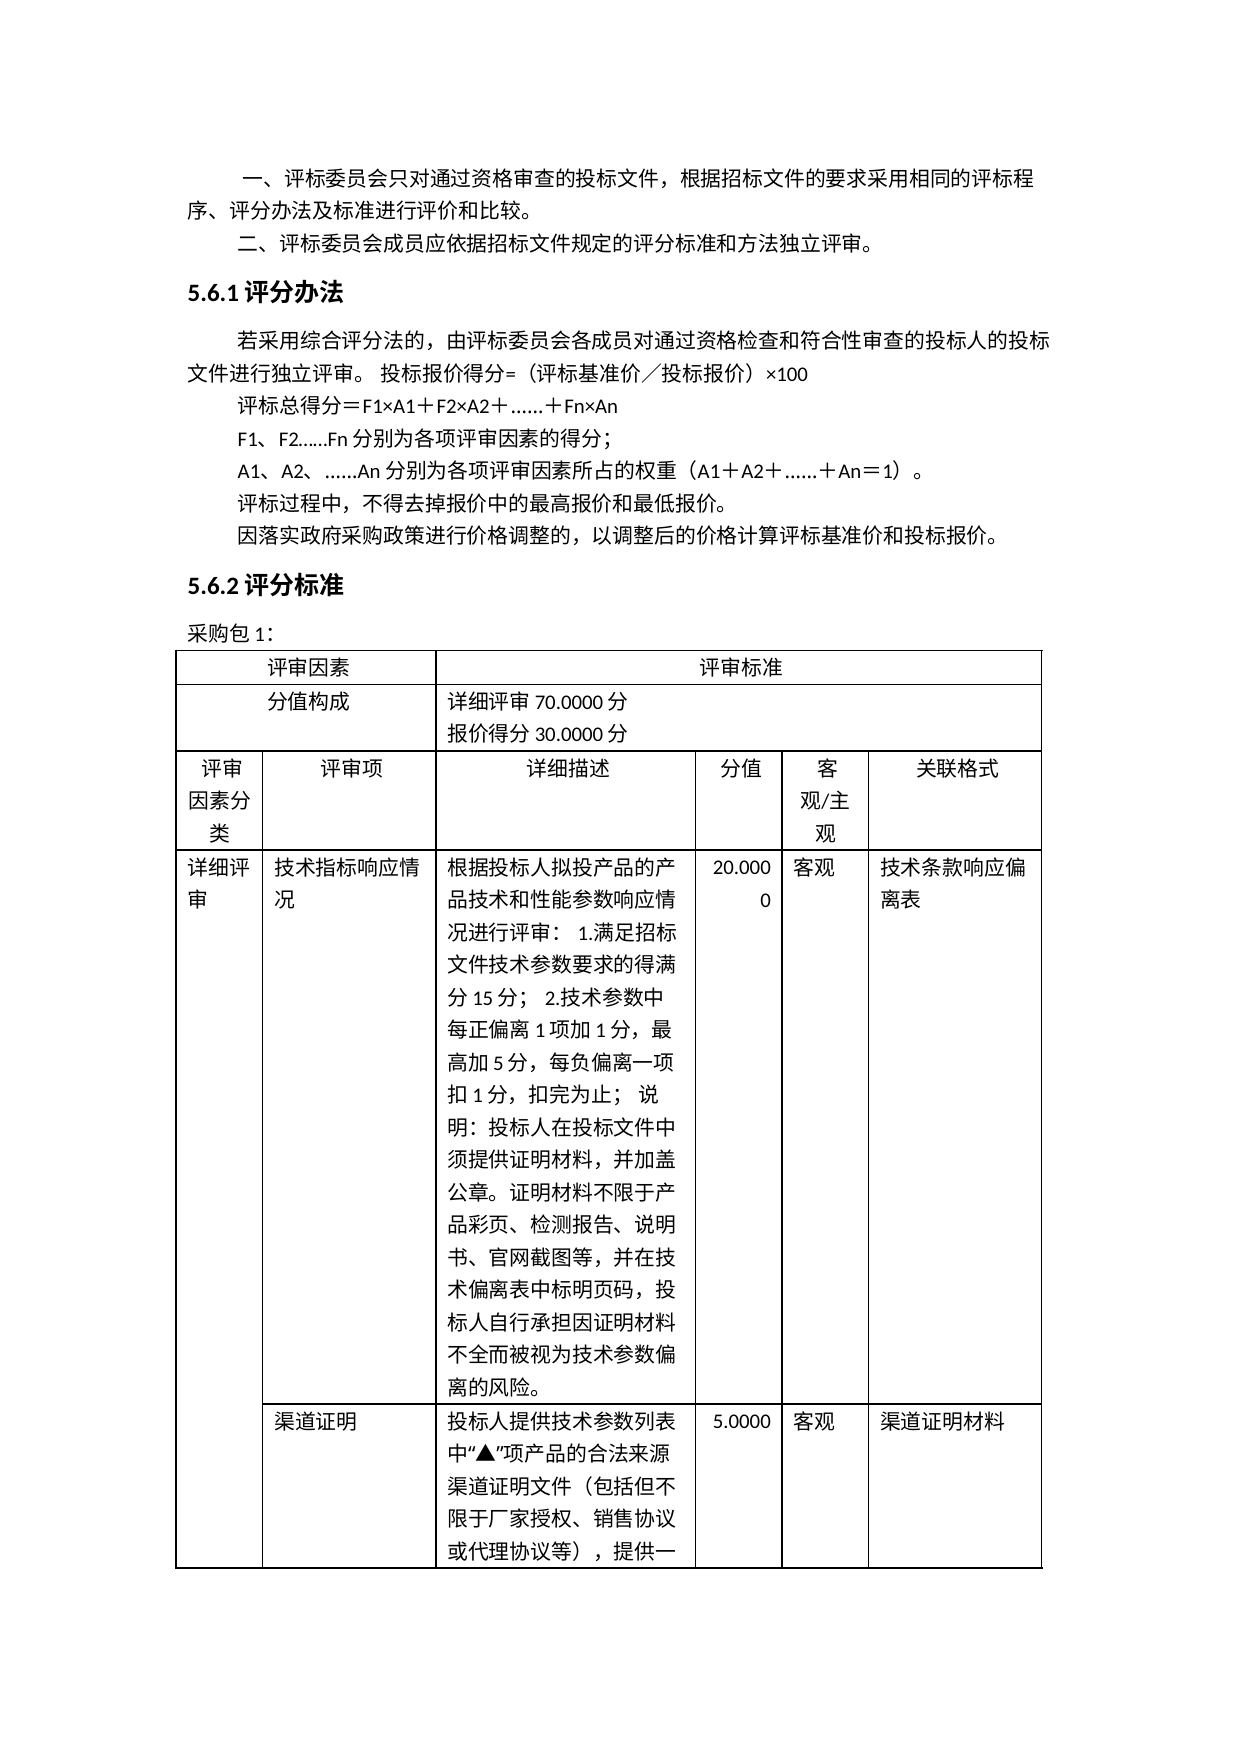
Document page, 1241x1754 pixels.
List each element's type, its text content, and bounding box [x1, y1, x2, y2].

text 评标总得分＝F1×A1＋F2×A2＋……＋Fn×An [187, 389, 1053, 422]
text A1、A2、……An 分别为各项评审因素所占的权重（A1＋A2＋……＋An＝1）。 [187, 454, 1053, 487]
text 因落实政府采购政策进行价格调整的，以调整后的价格计算评标基准价和投标报价。 [187, 519, 1053, 552]
table_cell 分值 [696, 752, 781, 849]
table_cell 评审因素分类 [177, 752, 262, 849]
text 5.6.2评分标准 [187, 552, 1053, 617]
table_cell 5.0000 [696, 1405, 781, 1567]
text 二、评标委员会成员应依据招标文件规定的评分标准和方法独立评审。 [187, 227, 1053, 259]
text F1、F2……Fn分别为各项评审因素的得分； [187, 422, 1053, 454]
text 5.6.1评分办法 [187, 259, 1053, 324]
table_header 评审标准 [437, 651, 1041, 683]
text 若采用综合评分法的，由评标委员会各成员对通过资格检查和符合性审查的投标人的投标文件进行独立评审。 投标报价得分=（评标基准价／投标报价）×100 [187, 324, 1053, 389]
table_cell 技术指标响应情况 [263, 851, 435, 1403]
table_cell 关联格式 [869, 752, 1041, 849]
table_header 评审因素 [177, 651, 435, 683]
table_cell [437, 1405, 695, 1567]
table_cell 详细评审 [177, 851, 262, 1567]
table_cell 渠道证明材料 [869, 1405, 1041, 1567]
text 一、评标委员会只对通过资格审查的投标文件，根据招标文件的要求采用相同的评标程序、评分办法及标准进行评价和比较。 [187, 162, 1053, 227]
table_cell 客观 [783, 1405, 868, 1567]
text 采购包1： [187, 617, 1053, 649]
table_cell 技术条款响应偏离表 [869, 851, 1041, 1403]
table_cell 详细描述 [437, 752, 695, 849]
table_cell 客观 [783, 851, 868, 1403]
table_cell 评审项 [263, 752, 435, 849]
table_cell 分值构成 [177, 685, 435, 750]
text 评标过程中，不得去掉报价中的最高报价和最低报价。 [187, 487, 1053, 519]
table_cell 客观/主观 [783, 752, 868, 849]
table_cell 根据投标人拟投产品的产品技术和性能参数响应情况进行评审： 1.满足招标文件技术参数要求的得满分15分； 2.技术参数中每正偏离1项加1分，最高加5分，每负偏离一项扣1分，扣完为止； 说明：投标人在投标文件中须提供证明材料，并加盖公章。证明材料不限于产品彩页、检测报告、说明书、官网截图等，并在技术偏离表中标明页码，投标人自行承担因证明材料不全而被视为技术参数偏离的风险。 [437, 851, 695, 1403]
table_cell 渠道证明 [263, 1405, 435, 1567]
table_cell 20.0000 [696, 851, 781, 1403]
table_cell 详细评审70.0000分 报价得分30.0000分 [437, 685, 1041, 750]
